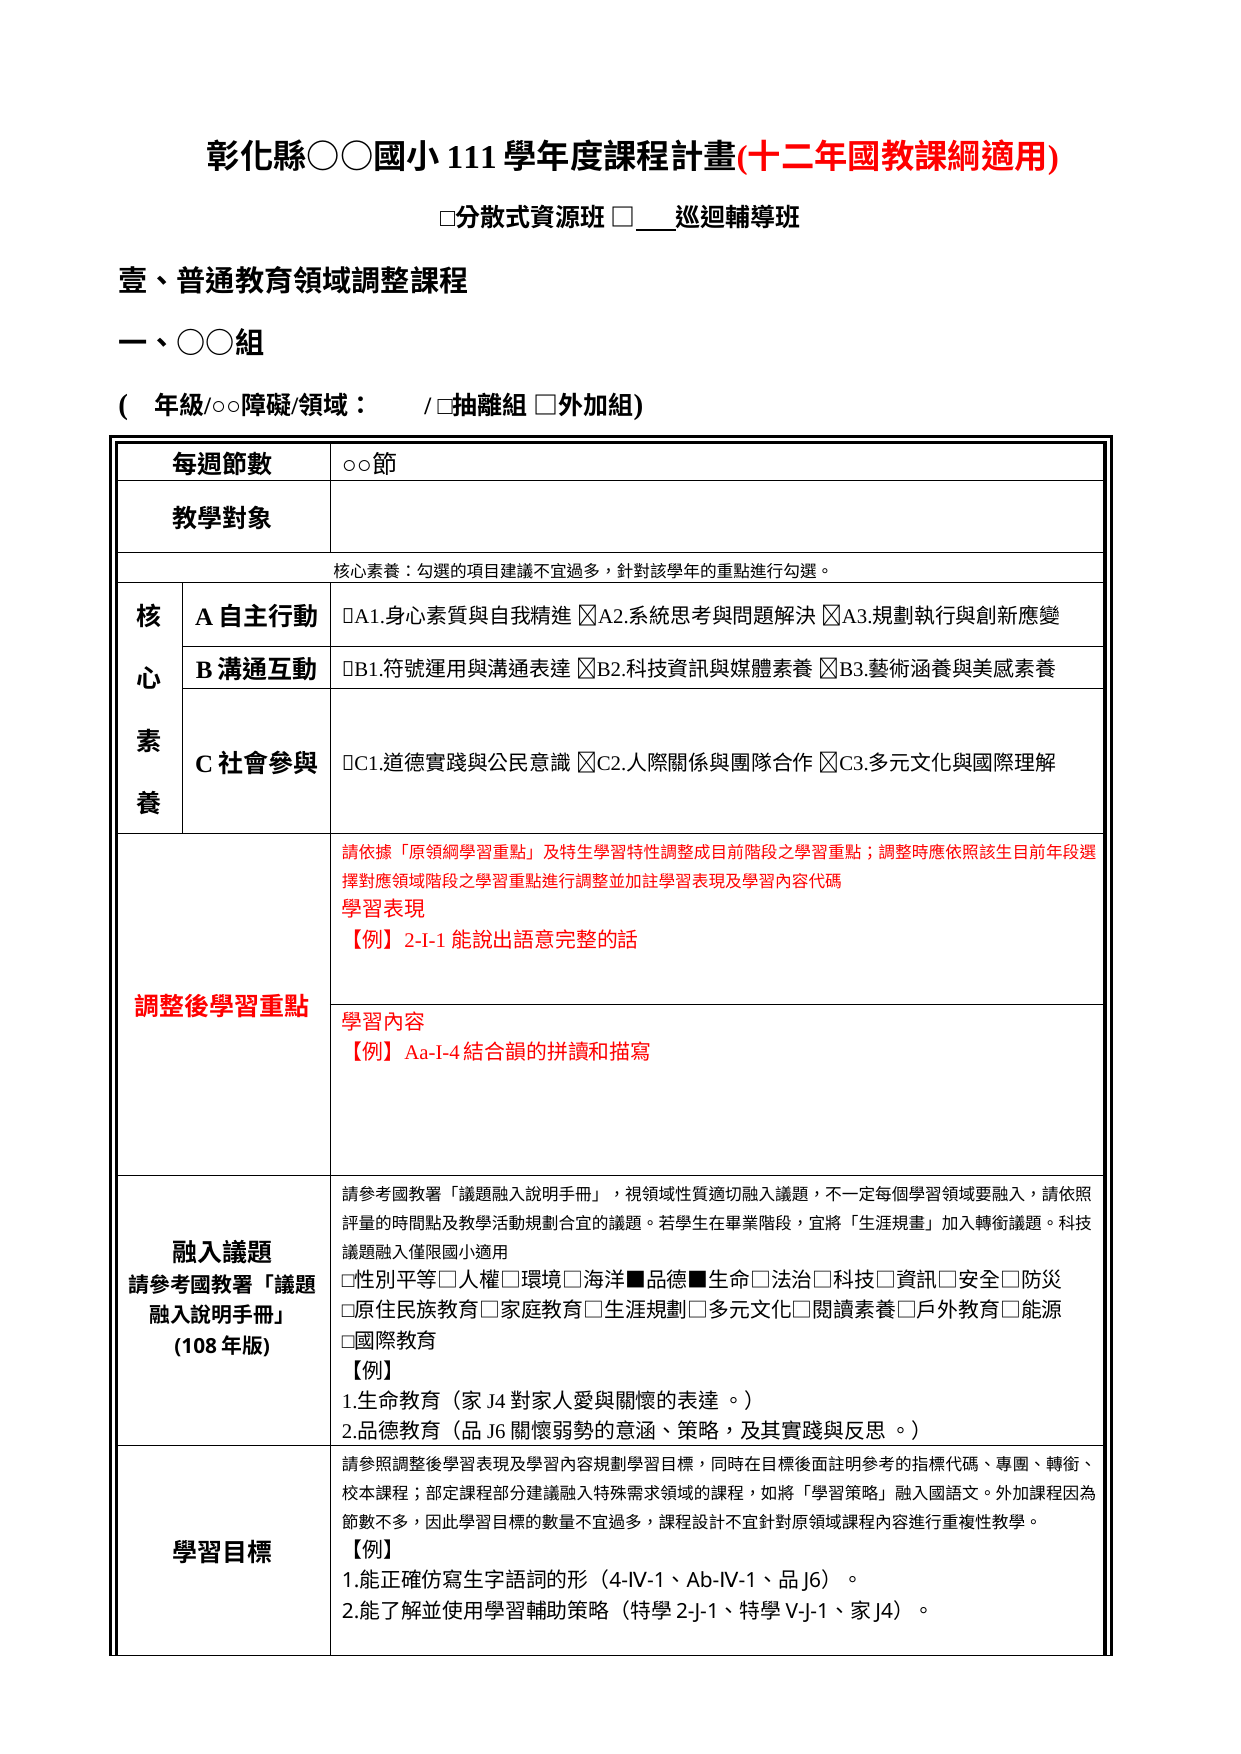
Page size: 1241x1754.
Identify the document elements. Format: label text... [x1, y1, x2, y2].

table_cell [331, 481, 1103, 552]
table_cell 核心素養 [118, 583, 182, 833]
table_header 每週節數 [114, 438, 330, 480]
table_cell 學習目標 [118, 1446, 330, 1655]
table_cell A自主行動 [183, 583, 330, 646]
table_header ○○節 [330, 438, 1108, 480]
text 彰化縣○○國小111學年度課程計畫(十二年國教課綱適用) [118, 122, 1122, 185]
table_cell 教學對象 [118, 481, 330, 552]
table_cell 請參考國教署「議題融入說明手冊」，視領域性質適切融入議題，不一定每個學習領域要融入，請依照評量的時間點及教學活動規劃合宜的議題。若學生在畢業階段，宜將「生涯規畫」加入轉銜議題。科技議題融入僅限國小適用 □性別平等□人權□環境□海洋■品德■生命□法治□科技□資訊□安全□防災 □原住民族教育□家庭教育□生涯規劃□多元文化□閱讀素養□戶外教育□能源 □國際教育 【例】 1.生命教育（家 J4 對家人愛與關懷的表達 。） 2.品德教育（品 J6 關懷弱勢的意涵、策略，及其實踐與反思 。） [331, 1176, 1103, 1445]
table_cell B溝通互動 [183, 647, 330, 688]
table_cell 核心素養：勾選的項目建議不宜過多，針對該學年的重點進行勾選。 [118, 553, 1103, 582]
table_cell 請依據「原領綱學習重點」及特生學習特性調整成目前階段之學習重點；調整時應依照該生目前年段選擇對應領域階段之學習重點進行調整並加註學習表現及學習內容代碼 學習表現 【例】2-I-1 能說出語意完整的話 [331, 834, 1103, 1004]
table_cell 融入議題 請參考國教署「議題融入說明手冊」 (108年版) [118, 1176, 330, 1445]
text □分散式資源班 □ 巡迴輔導班 [118, 185, 1122, 247]
table_cell 學習內容 【例】Aa-I-4結合韻的拼讀和描寫 [331, 1005, 1103, 1175]
table_cell C社會參與 [183, 689, 330, 833]
table_cell C1.道德實踐與公民意識 C2.人際關係與團隊合作 C3.多元文化與國際理解 [331, 689, 1103, 833]
text 壹、普通教育領域調整課程 [118, 247, 1122, 310]
text ( 年級/○○障礙/領域： / □抽離組 □外加組) [118, 372, 1122, 435]
table_cell 請參照調整後學習表現及學習內容規劃學習目標，同時在目標後面註明參考的指標代碼、專團、轉銜、校本課程；部定課程部分建議融入特殊需求領域的課程，如將「學習策略」融入國語文。外加課程因為節數不多，因此學習目標的數量不宜過多，課程設計不宜針對原領域課程內容進行重複性教學。 【例】 1.能正確仿寫生字語詞的形（4-Ⅳ-1、Ab-Ⅳ-1、品 J6）。 2.能了解並使用學習輔助策略（特學2-J-1、特學V-J-1、家 J4）。 [331, 1446, 1103, 1655]
text 一、○○組 [118, 310, 1122, 372]
table_cell 調整後學習重點 [118, 834, 330, 1175]
table_cell B1.符號運用與溝通表達 B2.科技資訊與媒體素養 B3.藝術涵養與美感素養 [331, 647, 1103, 688]
table_cell A1.身心素質與自我精進 A2.系統思考與問題解決 A3.規劃執行與創新應變 [331, 583, 1103, 646]
